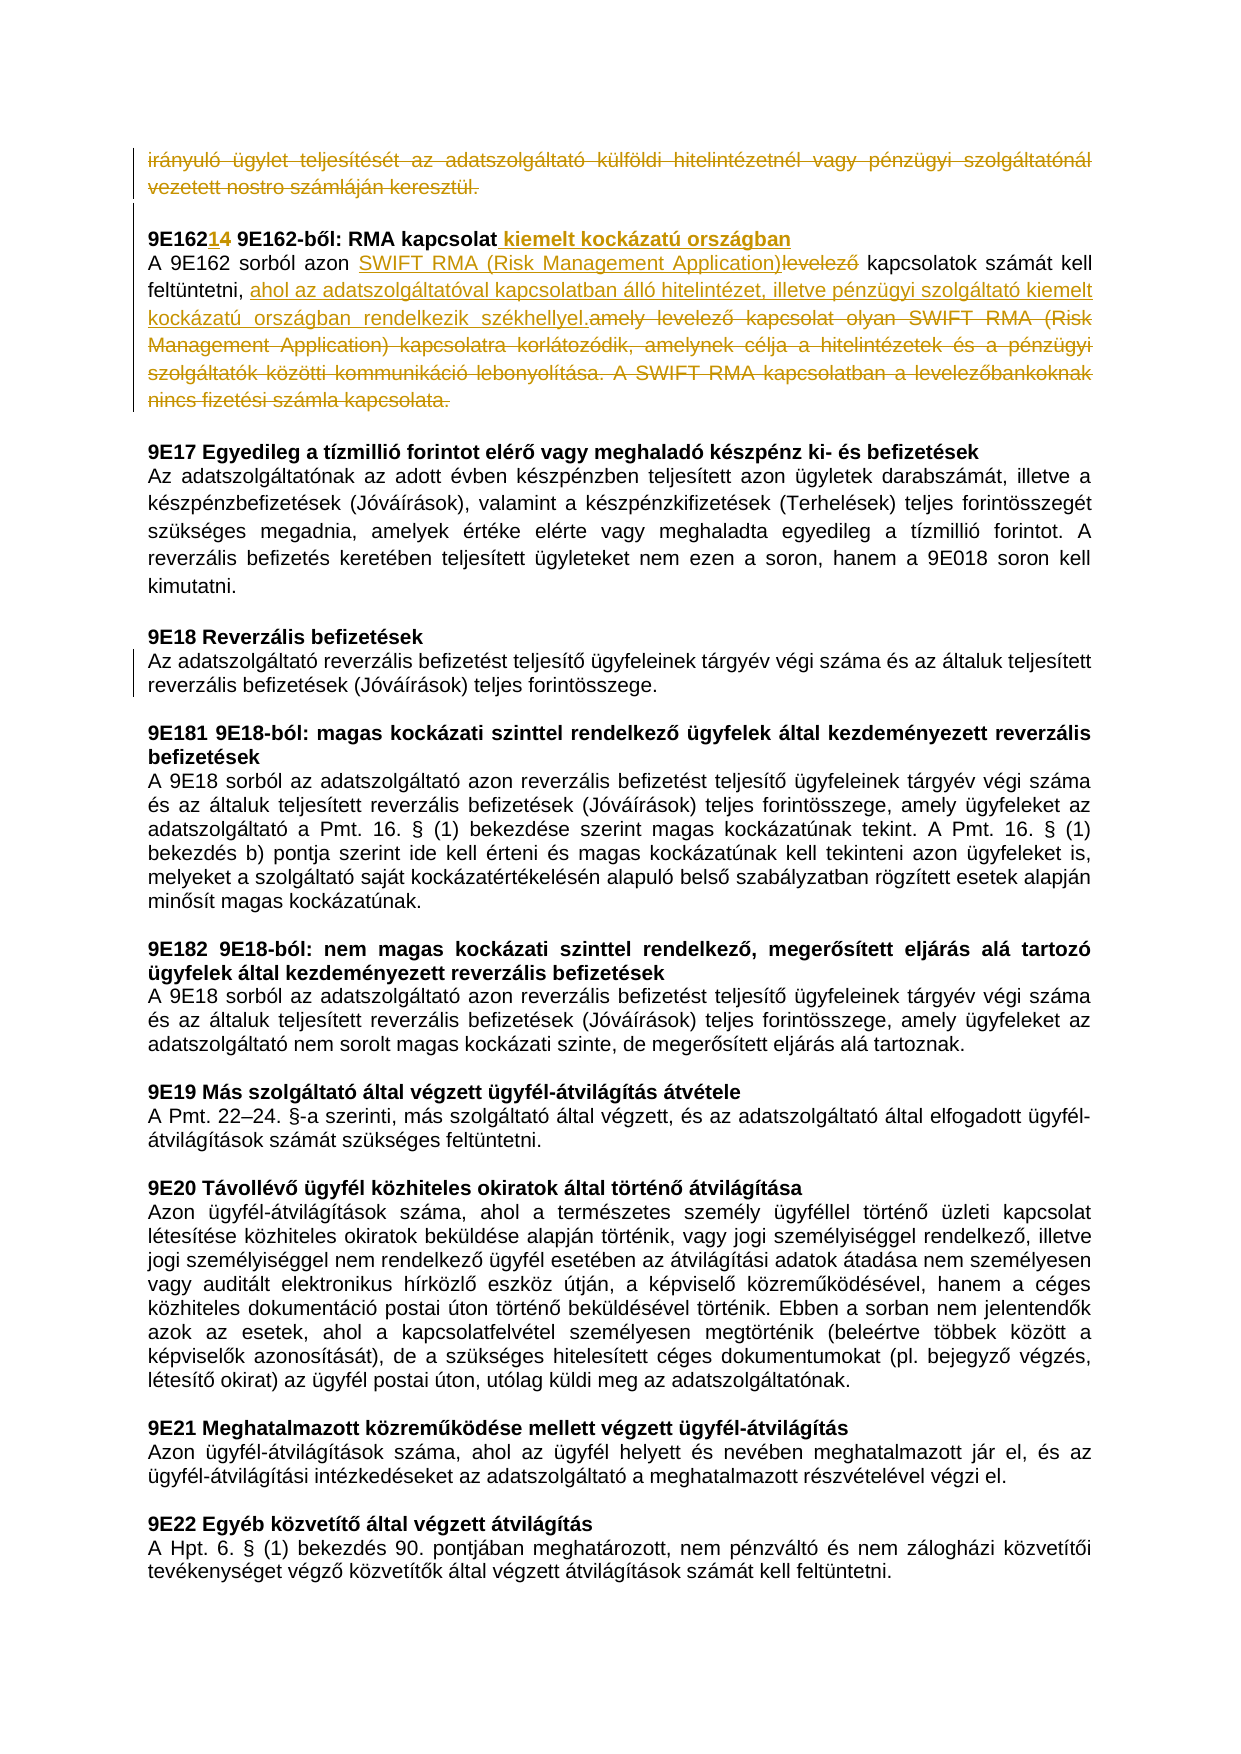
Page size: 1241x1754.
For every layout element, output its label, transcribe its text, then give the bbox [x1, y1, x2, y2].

text A 9E162 sorból azon kapcsolatok számát kell feltüntetni, [148, 347, 1093, 374]
text A 9E18 sorból az adatszolgáltató azon reverzális befizetést teljesítő ügyfeleinek tárgyév végi száma és az általuk teljesített reverzális befizetések (Jóváírások) teljes forintösszege, amely ügyfeleket az adatszolgáltató nem sorolt magas kockázati szinte, de megerősített eljárás alá tartoznak. [148, 984, 1093, 1056]
text A Pmt. 22–24. §-a szerinti, más szolgáltató által végzett, és az adatszolgáltató által elfogadott ügyfél-átvilágítások számát szükséges feltüntetni. [148, 1104, 1093, 1152]
text 9E20 Távollévő ügyfél közhiteles okiratok által történő átvilágítása [148, 1176, 1093, 1200]
text A 9E162 sorból azon kapcsolatok számát kell feltüntetni, [148, 375, 1093, 412]
text 9E182 9E18-ból: nem magas kockázati szinttel rendelkező, megerősített eljárás alá tartozó ügyfelek által kezdeményezett reverzális befizetések [148, 936, 1093, 984]
text Azon ügyfél-átvilágítások száma, ahol az ügyfél helyett és nevében meghatalmazott jár el, és az ügyfél-átvilágítási intézkedéseket az adatszolgáltató a meghatalmazott részvételével végzi el. [148, 1439, 1093, 1487]
text 9E21 Meghatalmazott közreműködése mellett végzett ügyfél-átvilágítás [148, 1416, 1093, 1439]
text A Hpt. 6. § (1) bekezdés 90. pontjában meghatározott, nem pénzváltó és nem zálogházi közvetítői tevékenységet végző közvetítők által végzett átvilágítások számát kell feltüntetni. [148, 1535, 1093, 1583]
text 9E181 9E18-ból: magas kockázati szinttel rendelkező ügyfelek által kezdeményezett reverzális befizetések [148, 721, 1093, 769]
text Azon ügyfél-átvilágítások száma, ahol a természetes személy ügyféllel történő üzleti kapcsolat létesítése közhiteles okiratok beküldése alapján történik, vagy jogi személyiséggel rendelkező, illetve jogi személyiséggel nem rendelkező ügyfél esetében az átvilágítási adatok átadása nem személyesen vagy auditált elektronikus hírközlő eszköz útján, a képviselő közreműködésével, hanem a céges közhiteles dokumentáció postai úton történő beküldésével történik. Ebben a sorban nem jelentendők azok az esetek, ahol a kapcsolatfelvétel személyesen megtörténik (beleértve többek között a képviselők azonosítását), de a szükséges hitelesített céges dokumentumokat (pl. bejegyző végzés, létesítő okirat) az ügyfél postai úton, utólag küldi meg az adatszolgáltatónak. [148, 1200, 1093, 1392]
text 9E17 Egyedileg a tízmillió forintot elérő vagy meghaladó készpénz ki- és befizetések [148, 439, 1093, 463]
text 9E19 Más szolgáltató által végzett ügyfél-átvilágítás átvétele [148, 1080, 1093, 1104]
text Az adatszolgáltatónak az adott évben készpénzben teljesített azon ügyletek darabszámát, illetve a készpénzbefizetések (Jóváírások), valamint a készpénzkifizetések (Terhelések) teljes forintösszegét szükséges megadnia, amelyek értéke elérte vagy meghaladta egyedileg a tízmillió forintot. A reverzális befizetés keretében teljesített ügyleteket nem ezen a soron, hanem a 9E018 soron kell kimutatni. [148, 463, 1093, 597]
text 9E162 9E162-ből: RMA kapcsolat [148, 227, 1093, 251]
text Az adatszolgáltató reverzális befizetést teljesítő ügyfeleinek tárgyév végi száma és az általuk teljesített reverzális befizetések (Jóváírások) teljes forintösszege. [148, 649, 1093, 697]
text A 9E18 sorból az adatszolgáltató azon reverzális befizetést teljesítő ügyfeleinek tárgyév végi száma és az általuk teljesített reverzális befizetések (Jóváírások) teljes forintösszege, amely ügyfeleket az adatszolgáltató a Pmt. 16. § (1) bekezdése szerint magas kockázatúnak tekint. A Pmt. 16. § (1) bekezdés b) pontja szerint ide kell érteni és magas kockázatúnak kell tekinteni azon ügyfeleket is, melyeket a szolgáltató saját kockázatértékelésén alapuló belső szabályzatban rögzített esetek alapján minősít magas kockázatúnak. [148, 769, 1093, 912]
text A 9E162 sorból azon kapcsolatok számát kell feltüntetni, [148, 251, 1093, 346]
text 9E22 Egyéb közvetítő által végzett átvilágítás [148, 1511, 1093, 1535]
text 9E18 Reverzális befizetések [148, 625, 1093, 649]
